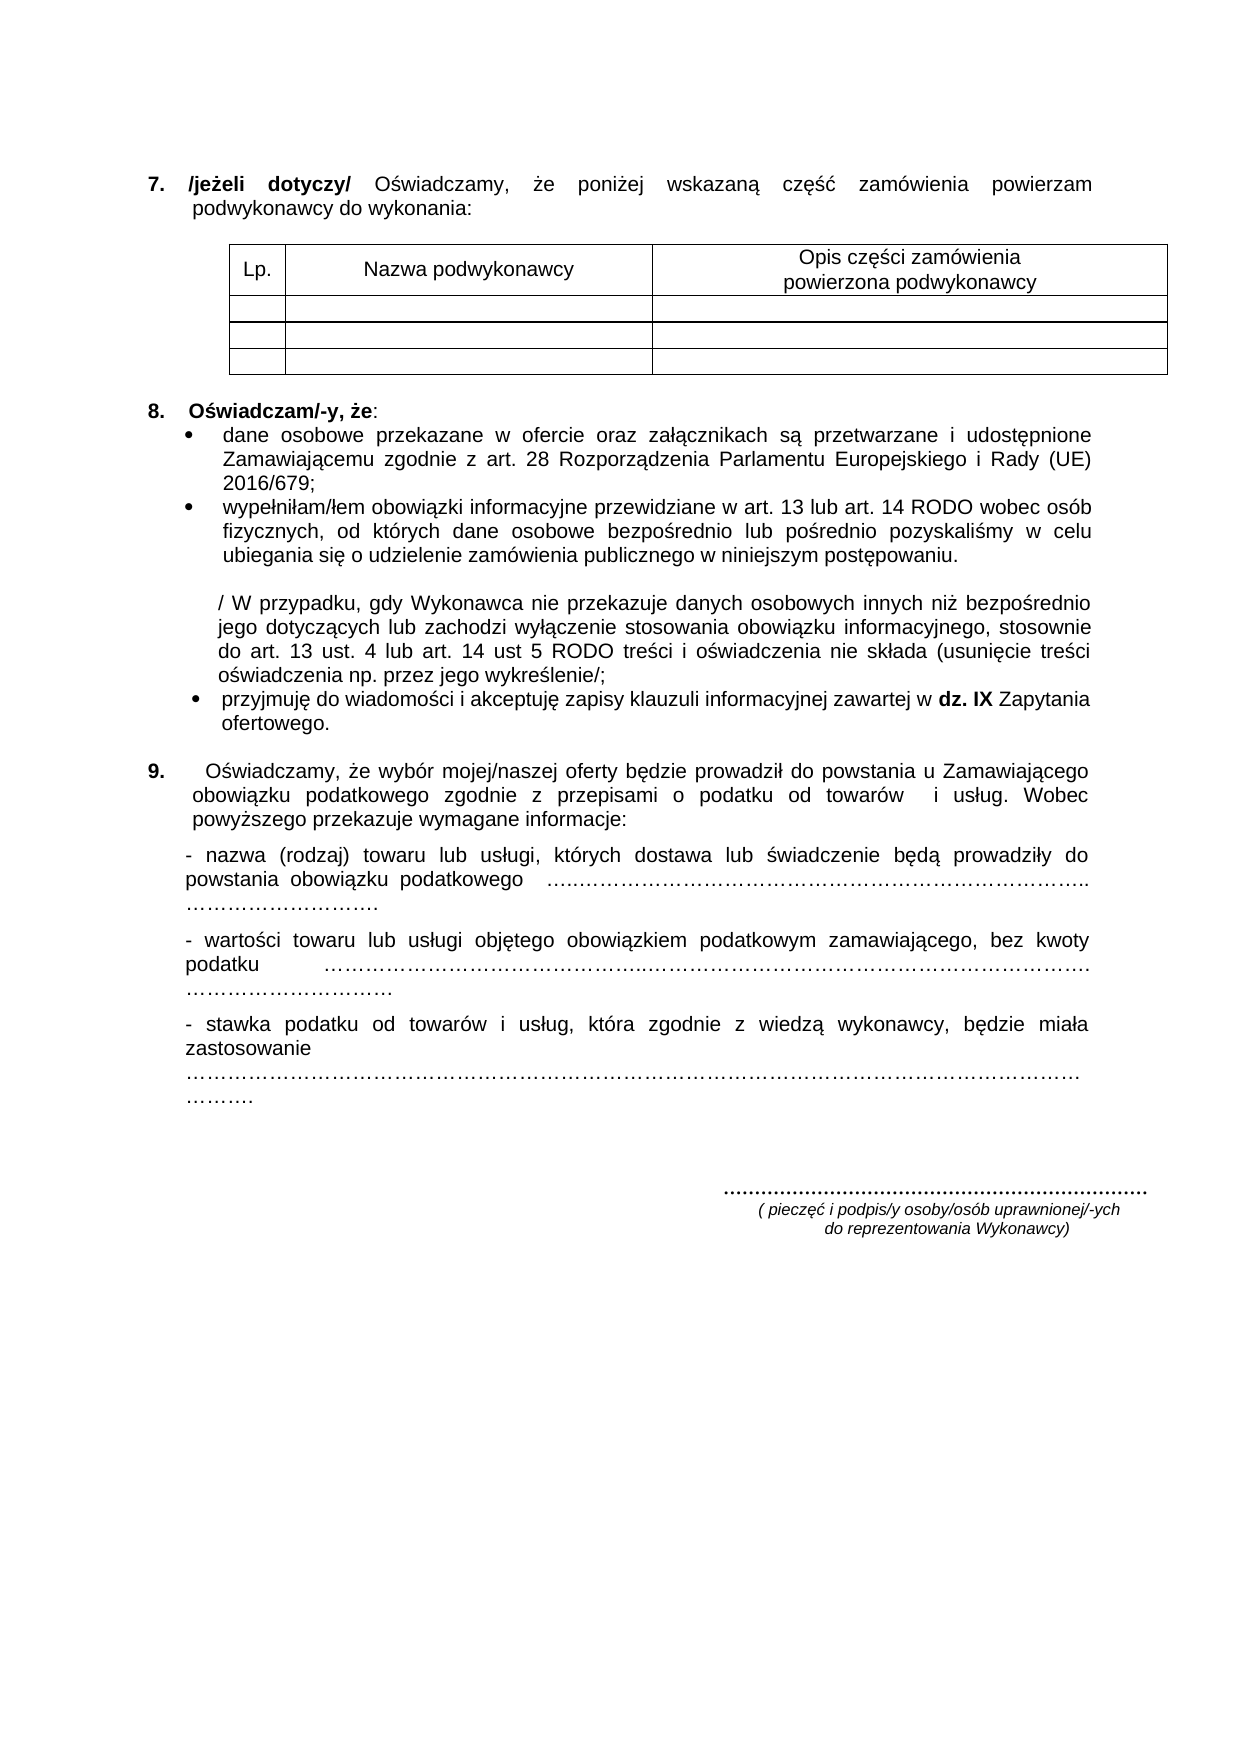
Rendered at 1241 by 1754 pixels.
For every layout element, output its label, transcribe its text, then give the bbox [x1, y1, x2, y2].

table_header Opis części zamówienia powierzona podwykonawcy [653, 245, 1167, 295]
table_cell [653, 296, 1167, 321]
list dane osobowe przekazane w ofercie oraz załącznikach są przetwarzane i udostępnione Zamawiającemu zgodnie z art. 28 Rozporządzenia Parlamentu Europejskiego i Rady (UE) 2016/679; [185, 423, 1093, 495]
text do reprezentowania Wykonawcy) [148, 1219, 1152, 1238]
text - nazwa (rodzaj) towaru lub usługi, których dostawa lub świadczenie będą prowadziły do powstania obowiązku podatkowego …..………………………………………………………………..………………………. [185, 843, 1090, 915]
list wypełniłam/łem obowiązki informacyjne przewidziane w art. 13 lub art. 14 RODO wobec osób fizycznych, od których dane osobowe bezpośrednio lub pośrednio pozyskaliśmy w celu ubiegania się o udzielenie zamówienia publicznego w niniejszym postępowaniu. [185, 495, 1093, 567]
table_cell [286, 349, 652, 374]
text 9. Oświadczamy, że wybór mojej/naszej oferty będzie prowadził do powstania u Zamawiającego obowiązku podatkowego zgodnie z przepisami o podatku od towarów i usług. Wobec powyższego przekazuje wymagane informacje: [148, 759, 1090, 831]
table_cell [230, 296, 285, 321]
table_cell [653, 349, 1167, 374]
table_cell [230, 323, 285, 348]
table_cell [230, 349, 285, 374]
table_cell [286, 323, 652, 348]
text 7. /jeżeli dotyczy/ Oświadczamy, że poniżej wskazaną część zamówienia powierzam podwykonawcy do wykonania: [148, 172, 1093, 219]
table_cell [653, 323, 1167, 348]
table_header Lp. [230, 245, 285, 295]
text 8. Oświadczam/-y, że: [148, 399, 1093, 423]
text .................................................................... [679, 1171, 1152, 1200]
text / W przypadku, gdy Wykonawca nie przekazuje danych osobowych innych niż bezpośrednio jego dotyczących lub zachodzi wyłączenie stosowania obowiązku informacyjnego, stosownie do art. 13 ust. 4 lub art. 14 ust 5 RODO treści i oświadczenia nie składa (usunięcie treści oświadczenia np. przez jego wykreślenie/; [218, 591, 1093, 687]
table_cell [286, 296, 652, 321]
text ( pieczęć i podpis/y osoby/osób uprawnionej/-ych [679, 1200, 1152, 1219]
table_header Nazwa podwykonawcy [286, 245, 652, 295]
text - stawka podatku od towarów i usług, która zgodnie z wiedzą wykonawcy, będzie miała zastosowanie …………………………………………………………………………………………………………………………. [185, 1012, 1090, 1108]
list przyjmuję do wiadomości i akceptuję zapisy klauzuli informacyjnej zawartej w dz. IX Zapytania ofertowego. [192, 687, 1090, 735]
text - wartości towaru lub usługi objętego obowiązkiem podatkowym zamawiającego, bez kwoty podatku ………………………………………..……………………………………………………….………………………… [185, 928, 1090, 999]
